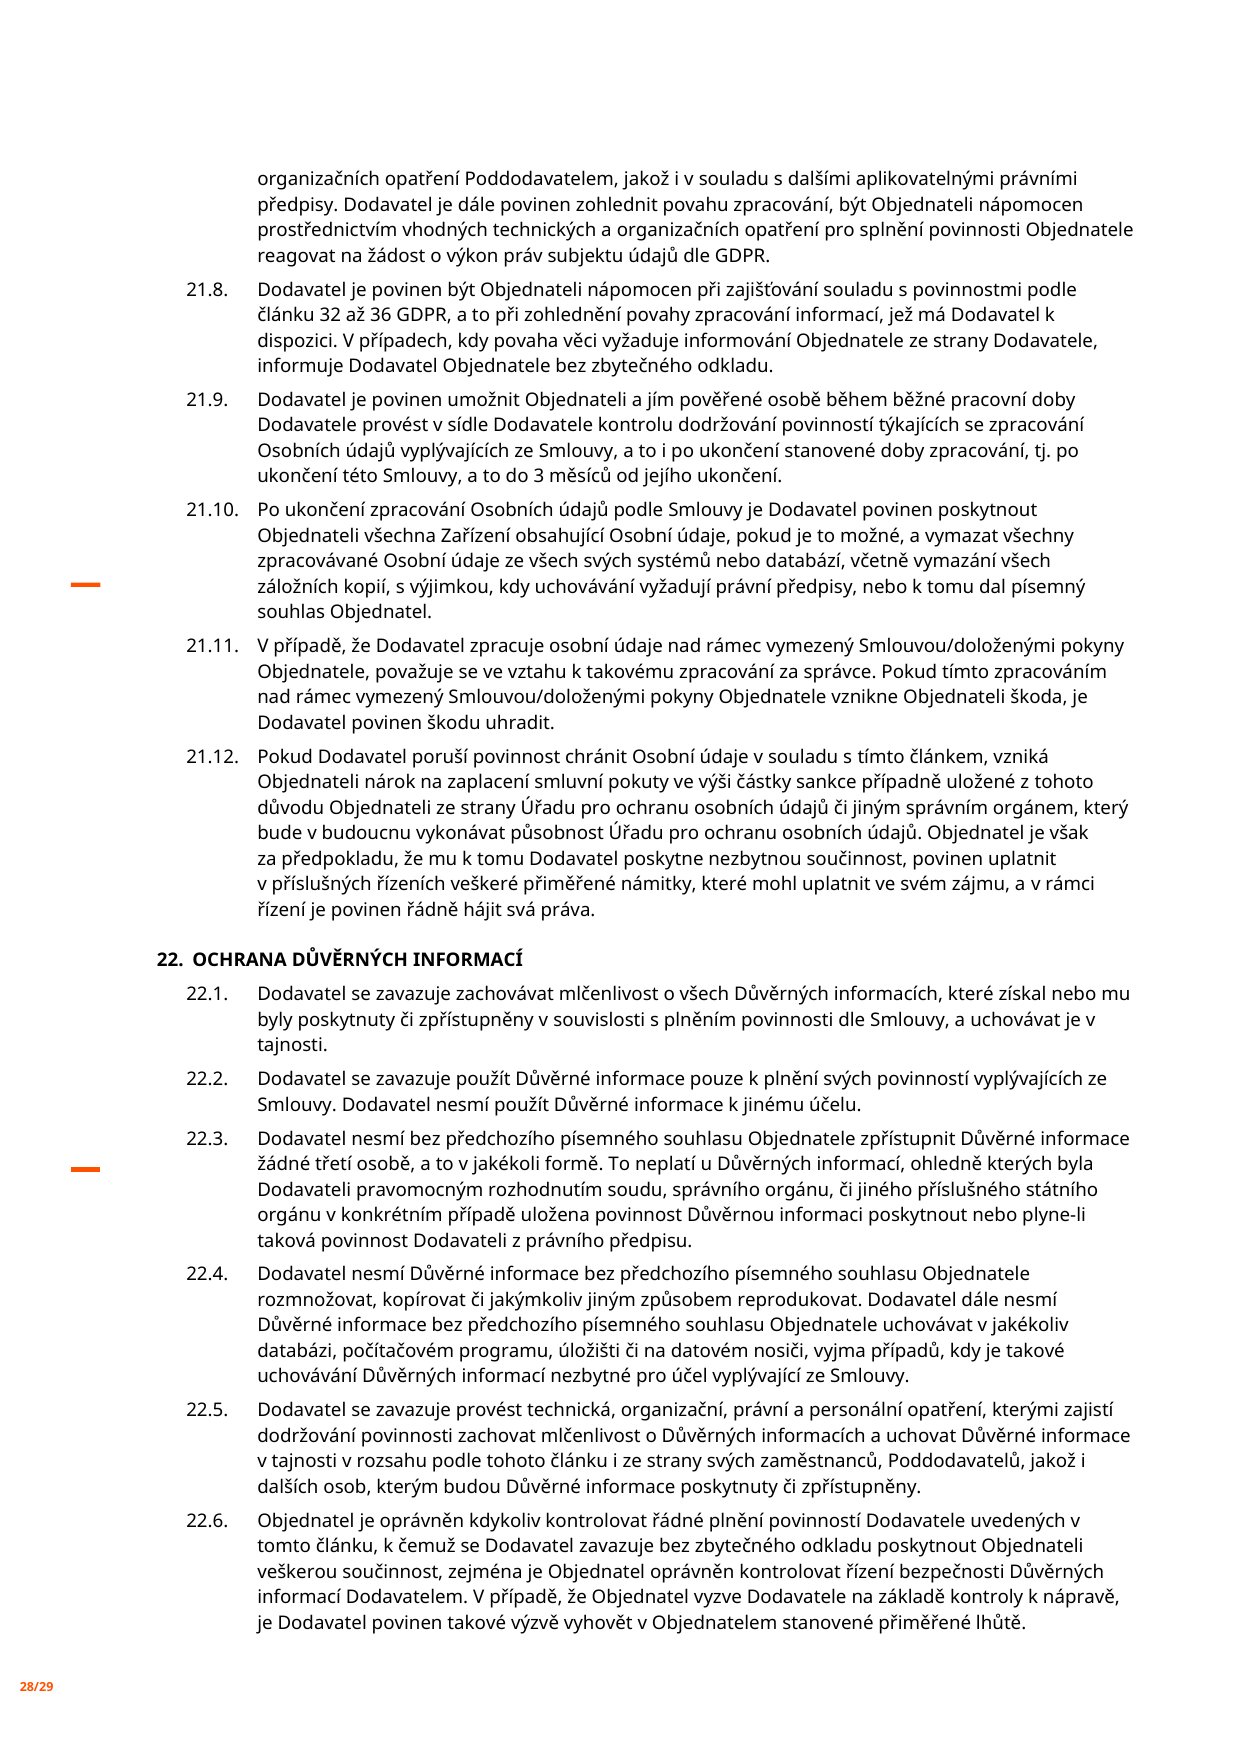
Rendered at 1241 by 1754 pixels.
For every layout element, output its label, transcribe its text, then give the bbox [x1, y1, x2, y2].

text Pokud Dodavatel poruší povinnost chránit Osobní údaje v souladu s tímto článkem, vzniká Objednateli nárok na zaplacení smluvní pokuty ve výši částky sankce případně uložené z tohoto důvodu Objednateli ze strany Úřadu pro ochranu osobních údajů či jiným správním orgánem, který bude v budoucnu vykonávat působnost Úřadu pro ochranu osobních údajů. Objednatel je však za předpokladu, že mu k tomu Dodavatel poskytne nezbytnou součinnost, povinen uplatnit v příslušných řízeních veškeré přiměřené námitky, které mohl uplatnit ve svém zájmu, a v rámci řízení je povinen řádně hájit svá práva. [186, 743, 1134, 922]
text Dodavatel je povinen umožnit Objednateli a jím pověřené osobě během běžné pracovní doby Dodavatele provést v sídle Dodavatele kontrolu dodržování povinností týkajících se zpracování Osobních údajů vyplývajících ze Smlouvy, a to i po ukončení stanovené doby zpracování, tj. po ukončení této Smlouvy, a to do 3 měsíců od jejího ukončení. [186, 386, 1134, 488]
text ochrana důvěrných informací [157, 947, 1134, 972]
text Dodavatel se zavazuje použít Důvěrné informace pouze k plnění svých povinností vyplývajících ze Smlouvy. Dodavatel nesmí použít Důvěrné informace k jinému účelu. [186, 1065, 1134, 1116]
text Dodavatel se zavazuje zachovávat mlčenlivost o všech Důvěrných informacích, které získal nebo mu byly poskytnuty či zpřístupněny v souvislosti s plněním povinnosti dle Smlouvy, a uchovávat je v tajnosti. [186, 981, 1134, 1057]
text Dodavatel je povinen být Objednateli nápomocen při zajišťování souladu s povinnostmi podle článku 32 až 36 GDPR, a to při zohlednění povahy zpracování informací, jež má Dodavatel k dispozici. V případech, kdy povaha věci vyžaduje informování Objednatele ze strany Dodavatele, informuje Dodavatel Objednatele bez zbytečného odkladu. [186, 276, 1134, 378]
text Objednatel je oprávněn kdykoliv kontrolovat řádné plnění povinností Dodavatele uvedených v tomto článku, k čemuž se Dodavatel zavazuje bez zbytečného odkladu poskytnout Objednateli veškerou součinnost, zejména je Objednatel oprávněn kontrolovat řízení bezpečnosti Důvěrných informací Dodavatelem. V případě, že Objednatel vyzve Dodavatele na základě kontroly k nápravě, je Dodavatel povinen takové výzvě vyhovět v Objednatelem stanovené přiměřené lhůtě. [186, 1507, 1134, 1635]
text V případě, že Dodavatel zpracuje osobní údaje nad rámec vymezený Smlouvou/doloženými pokyny Objednatele, považuje se ve vztahu k takovému zpracování za správce. Pokud tímto zpracováním nad rámec vymezený Smlouvou/doloženými pokyny Objednatele vznikne Objednateli škoda, je Dodavatel povinen škodu uhradit. [186, 633, 1134, 735]
text Dodavatel nesmí Důvěrné informace bez předchozího písemného souhlasu Objednatele rozmnožovat, kopírovat či jakýmkoliv jiným způsobem reprodukovat. Dodavatel dále nesmí Důvěrné informace bez předchozího písemného souhlasu Objednatele uchovávat v jakékoliv databázi, počítačovém programu, úložišti či na datovém nosiči, vyjma případů, kdy je takové uchovávání Důvěrných informací nezbytné pro účel vyplývající ze Smlouvy. [186, 1261, 1134, 1388]
text Dodavatel se zavazuje provést technická, organizační, právní a personální opatření, kterými zajistí dodržování povinnosti zachovat mlčenlivost o Důvěrných informacích a uchovat Důvěrné informace v tajnosti v rozsahu podle tohoto článku i ze strany svých zaměstnanců, Poddodavatelů, jakož i dalších osob, kterým budou Důvěrné informace poskytnuty či zpřístupněny. [186, 1397, 1134, 1499]
text Dodavatel nesmí bez předchozího písemného souhlasu Objednatele zpřístupnit Důvěrné informace žádné třetí osobě, a to v jakékoli formě. To neplatí u Důvěrných informací, ohledně kterých byla Dodavateli pravomocným rozhodnutím soudu, správního orgánu, či jiného příslušného státního orgánu v konkrétním případě uložena povinnost Důvěrnou informaci poskytnout nebo plyne-li taková povinnost Dodavateli z právního předpisu. [186, 1125, 1134, 1252]
text Po ukončení zpracování Osobních údajů podle Smlouvy je Dodavatel povinen poskytnout Objednateli všechna Zařízení obsahující Osobní údaje, pokud je to možné, a vymazat všechny zpracovávané Osobní údaje ze všech svých systémů nebo databází, včetně vymazání všech záložních kopií, s výjimkou, kdy uchovávání vyžadují právní předpisy, nebo k tomu dal písemný souhlas Objednatel. [186, 497, 1134, 624]
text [186, 165, 1134, 267]
